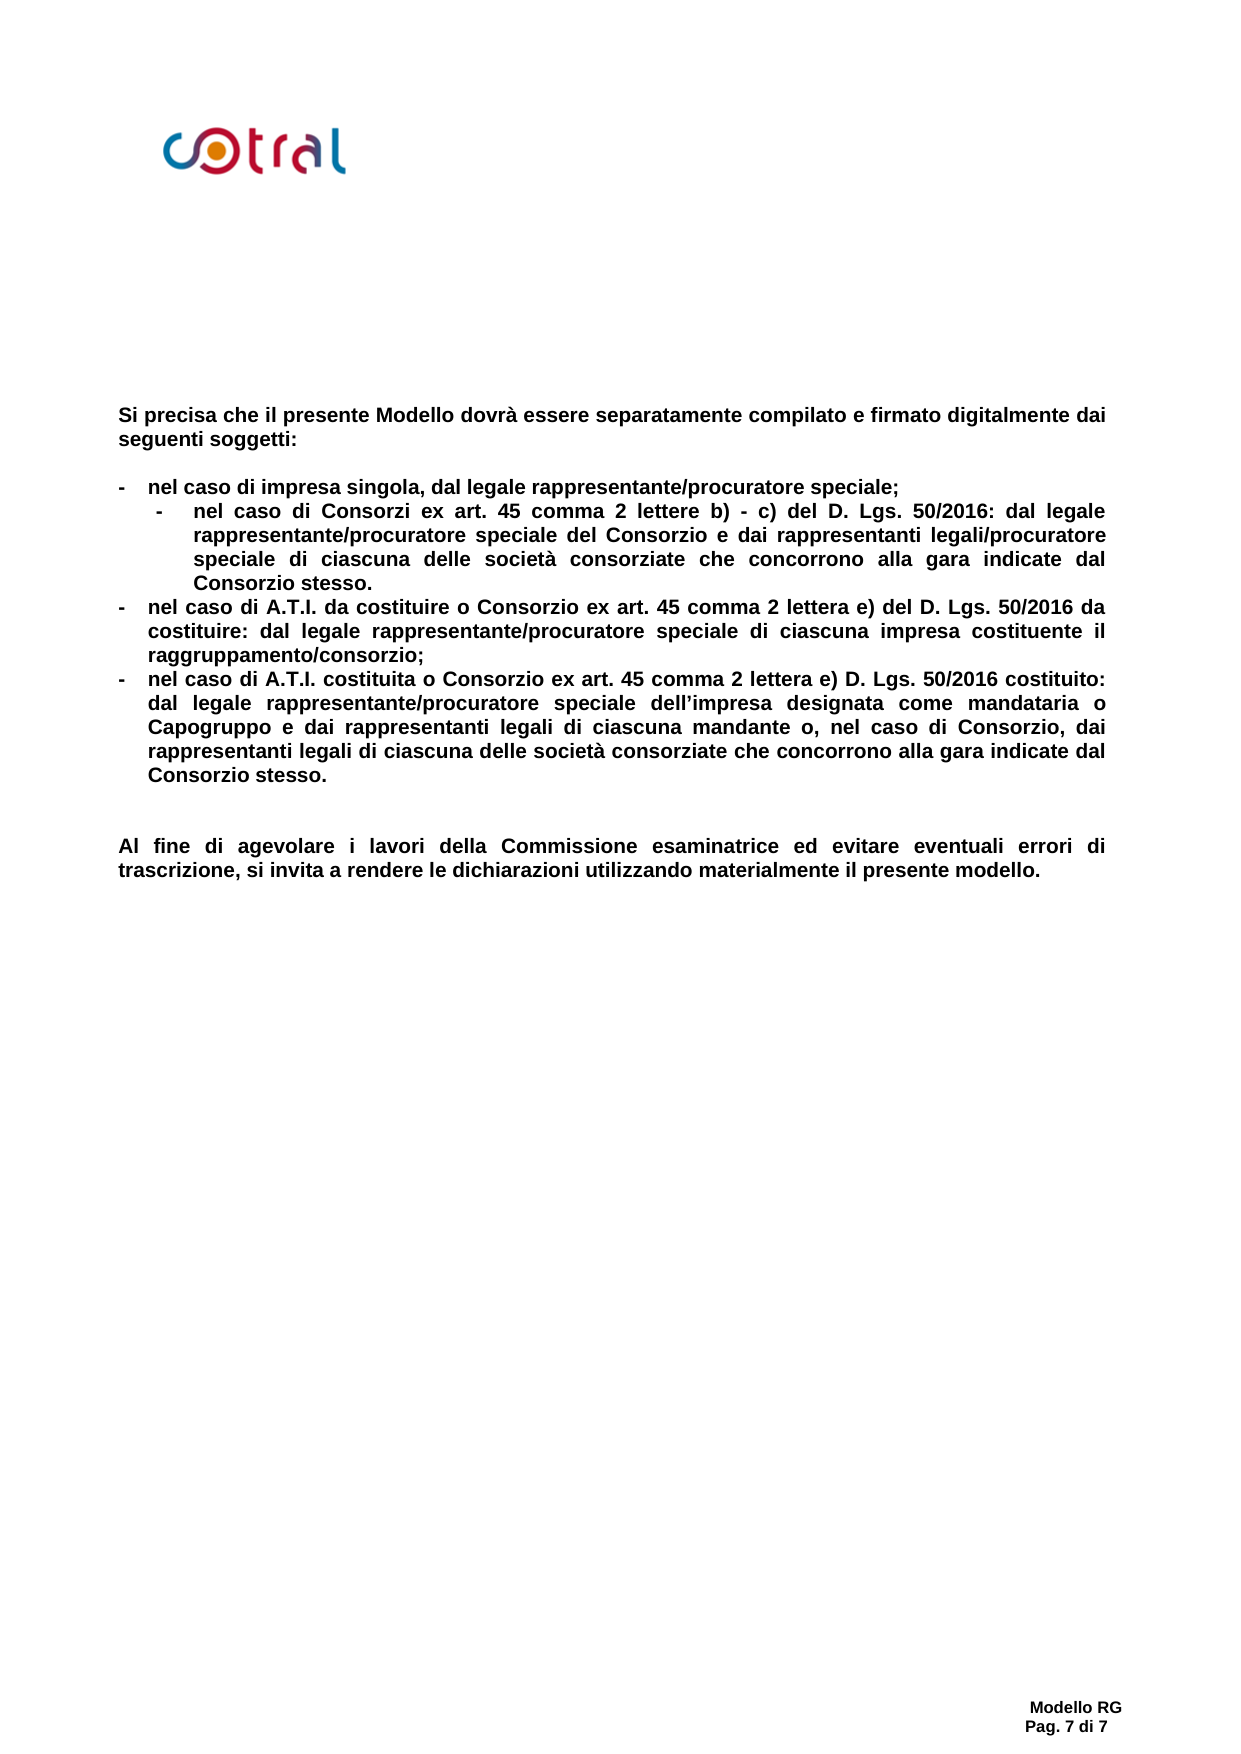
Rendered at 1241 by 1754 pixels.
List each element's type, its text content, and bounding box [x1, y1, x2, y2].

list nel caso di impresa singola, dal legale rappresentante/procuratore speciale; [118, 475, 1107, 499]
picture [118, 75, 390, 228]
list nel caso di A.T.I. costituita o Consorzio ex art. 45 comma 2 lettera e) D. Lgs. 50/2016 costituito: dal legale rappresentante/procuratore speciale dell’impresa designata come mandataria o Capogruppo e dai rappresentanti legali di ciascuna mandante o, nel caso di Consorzio, dai rappresentanti legali di ciascuna delle società consorziate che concorrono alla gara indicate dal Consorzio stesso. [118, 667, 1107, 786]
text Al fine di agevolare i lavori della Commissione esaminatrice ed evitare eventuali errori di trascrizione, si invita a rendere le dichiarazioni utilizzando materialmente il presente modello. [118, 834, 1107, 882]
text Si precisa che il presente Modello dovrà essere separatamente compilato e firmato digitalmente dai seguenti soggetti: [118, 403, 1107, 451]
list nel caso di Consorzi ex art. 45 comma 2 lettere b) - c) del D. Lgs. 50/2016: dal legale rappresentante/procuratore speciale del Consorzio e dai rappresentanti legali/procuratore speciale di ciascuna delle società consorziate che concorrono alla gara indicate dal Consorzio stesso. [156, 499, 1107, 595]
list nel caso di A.T.I. da costituire o Consorzio ex art. 45 comma 2 lettera e) del D. Lgs. 50/2016 da costituire: dal legale rappresentante/procuratore speciale di ciascuna impresa costituente il raggruppamento/consorzio; [118, 595, 1107, 667]
